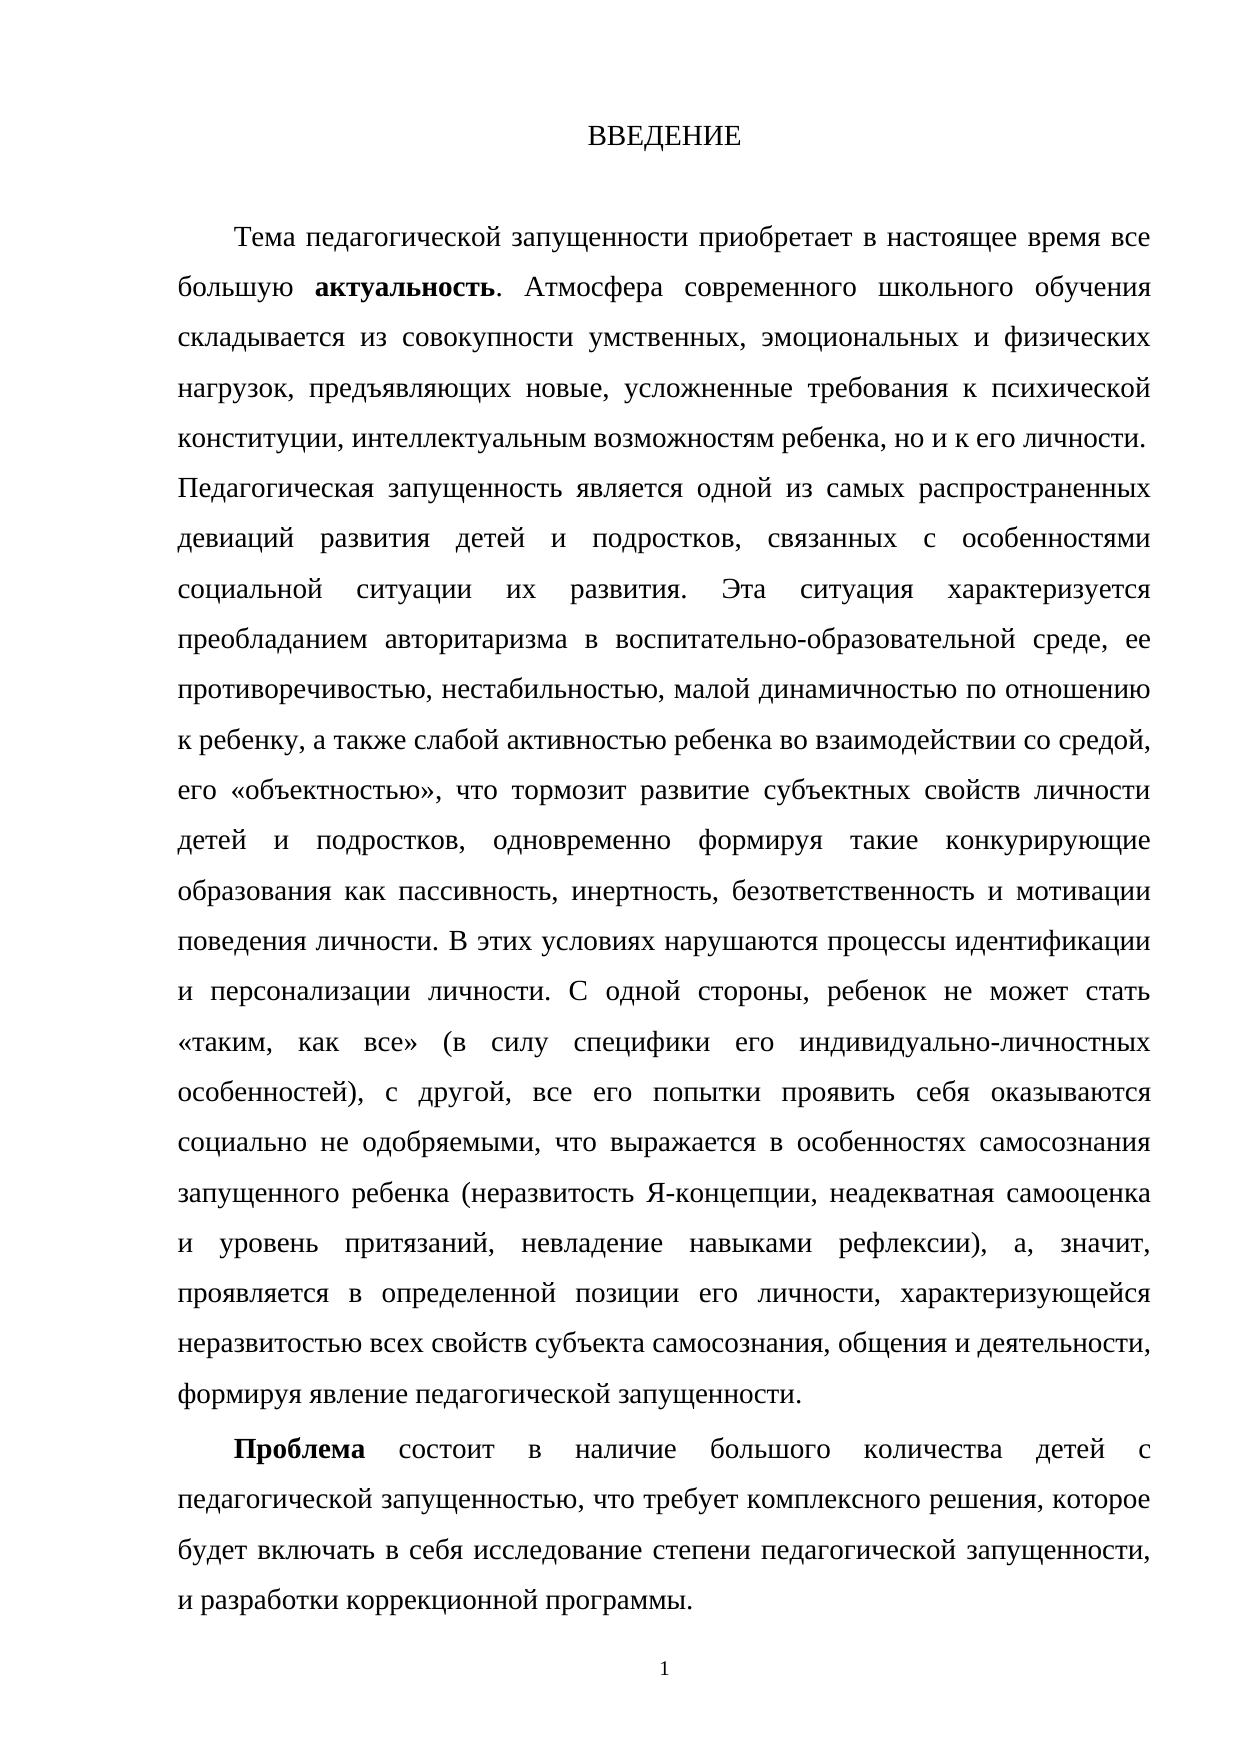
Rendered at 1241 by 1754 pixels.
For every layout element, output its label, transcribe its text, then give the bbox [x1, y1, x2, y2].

text Тема педагогической запущенности приобретает в настоящее время все большую актуальность. Атмосфера современного школьного обучения складывается из совокупности умственных, эмоциональных и физических нагрузок, предъявляющих новые, усложненные требования к психической конституции, интеллектуальным возможностям ребенка, но и к его личности. [177, 219, 1152, 453]
text Педагогическая запущенность является одной из самых распространенных девиаций развития детей и подростков, связанных с особенностями социальной ситуации их развития. Эта ситуация характеризуется преобладанием авторитаризма в воспитательно-образовательной среде, ее противоречивостью, нестабильностью, малой динамичностью по отношению к ребенку, а также слабой активностью ребенка во взаимодействии со средой, его «объектностью», что тормозит развитие субъектных свойств личности детей и подростков, одновременно формируя такие конкурирующие образования как пассивность, инертность, безответственность и мотивации поведения личности. В этих условиях нарушаются процессы идентификации и персонализации личности. С одной стороны, ребенок не может стать «таким, как все» (в силу специфики его индивидуально-личностных особенностей), с другой, все его попытки проявить себя оказываются социально не одобряемыми, что выражается в особенностях самосознания запущенного ребенка (неразвитость Я-концепции, неадекватная самооценка и уровень притязаний, невладение навыками рефлексии), а, значит, проявляется в определенной позиции его личности, характеризующейся неразвитостью всех свойств субъекта самосознания, общения и деятельности, формируя явление педагогической запущенности. [177, 470, 1152, 1409]
text Проблема состоит в наличие большого количества детей с педагогической запущенностью, что требует комплексного решения, которое будет включать в себя исследование степени педагогической запущенности, и разработки коррекционной программы. [177, 1431, 1152, 1616]
text ВВЕДЕНИЕ [177, 118, 1152, 152]
